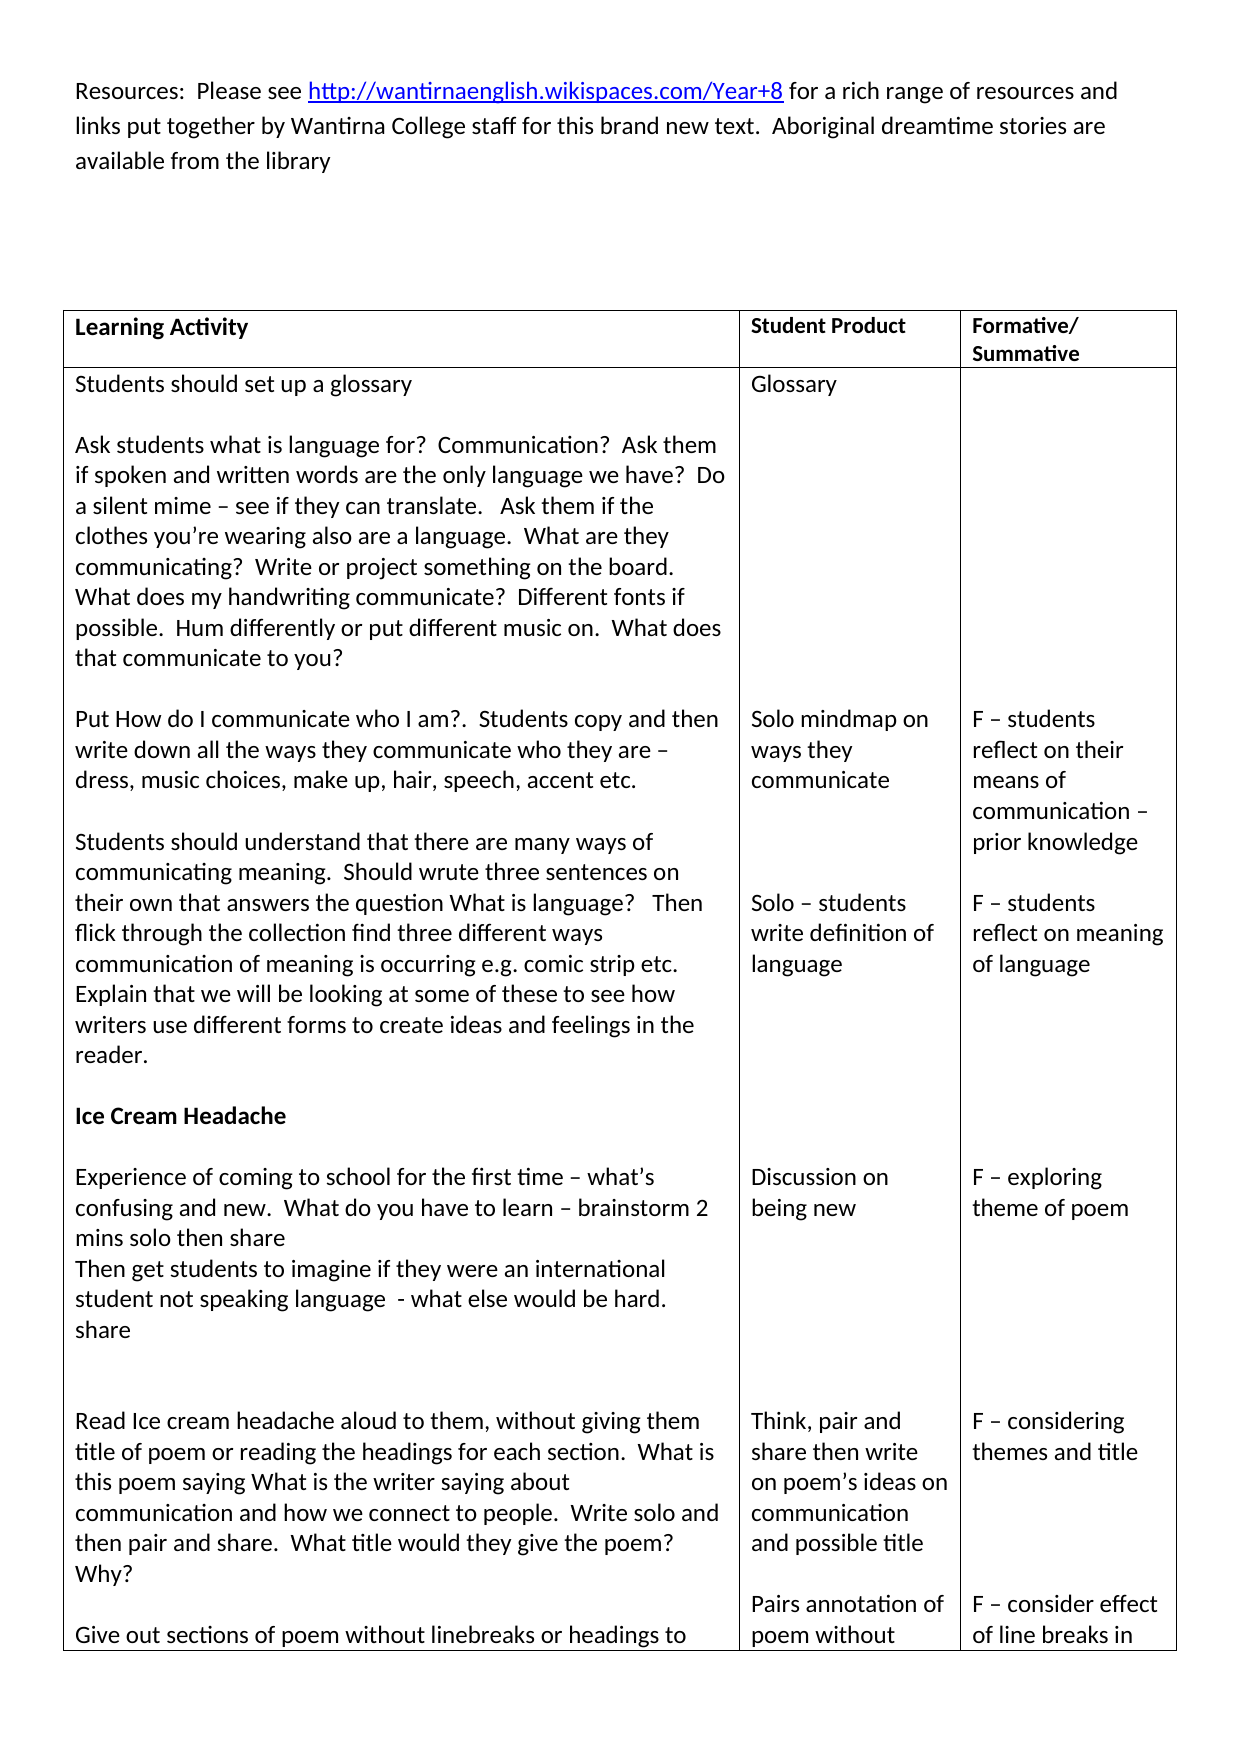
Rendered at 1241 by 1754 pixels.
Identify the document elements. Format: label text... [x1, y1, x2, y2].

table_header Student Product [740, 311, 960, 367]
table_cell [961, 368, 1176, 1650]
table_header Learning Activity [64, 311, 739, 367]
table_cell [64, 368, 739, 1650]
text Resources: Please see http://wantirnaenglish.wikispaces.com/Year+8 for a rich range of resources and links put together by Wantirna College staff for this brand new text. Aboriginal dreamtime stories are available from the library [75, 75, 1165, 176]
table_header Formative/Summative [961, 311, 1176, 367]
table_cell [740, 368, 960, 1650]
